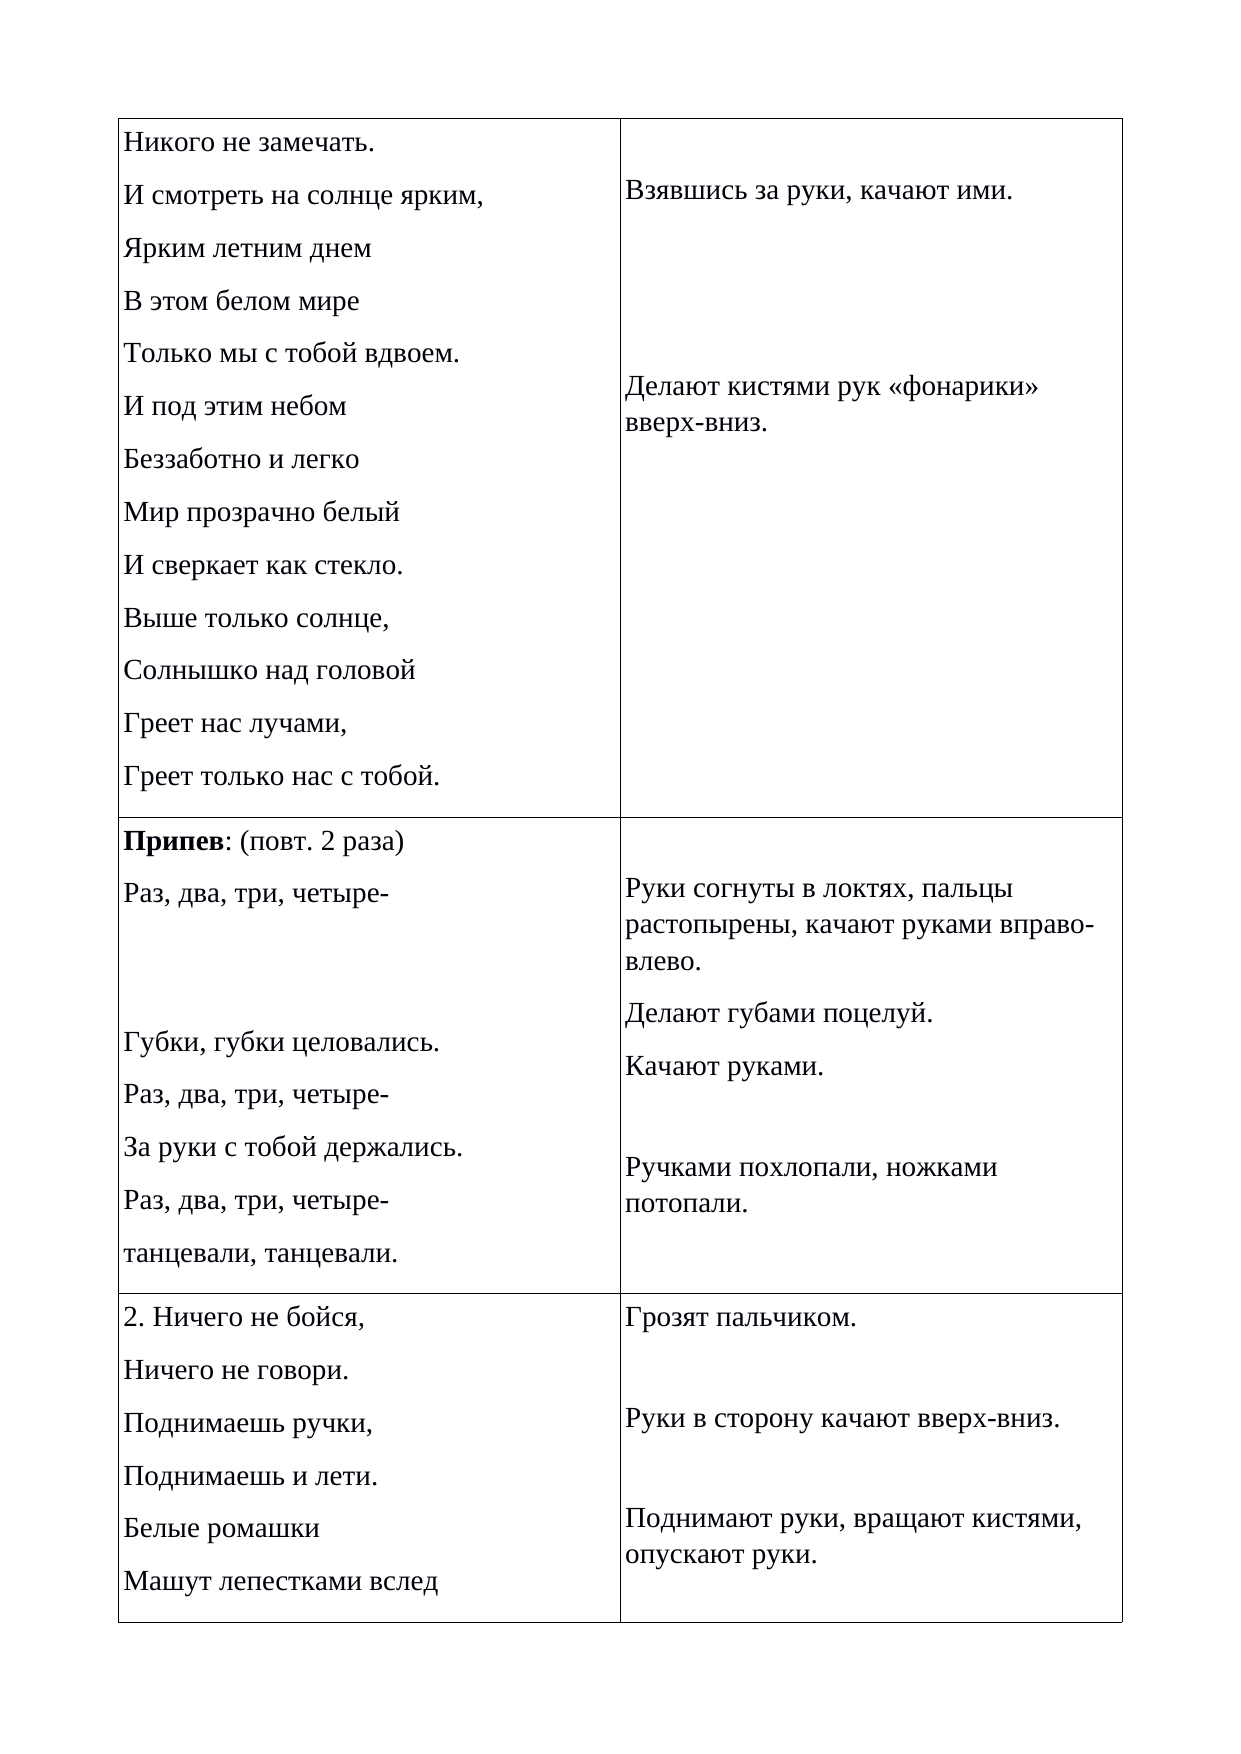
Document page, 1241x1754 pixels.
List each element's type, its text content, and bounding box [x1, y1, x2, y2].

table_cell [119, 1294, 620, 1622]
table_cell Руки согнуты в локтях, пальцы растопырены, качают руками вправо-влево. Делают губами поцелуй. Качают руками. Ручками похлопали, ножками потопали. [621, 818, 1122, 1293]
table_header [119, 119, 620, 816]
table_cell Припев: (повт. 2 раза) Раз, два, три, четыре- Губки, губки целовались. Раз, два, три, четыре- За руки с тобой держались. Раз, два, три, четыре- танцевали, танцевали. [119, 818, 620, 1293]
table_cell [621, 1294, 1122, 1622]
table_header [621, 119, 1122, 816]
